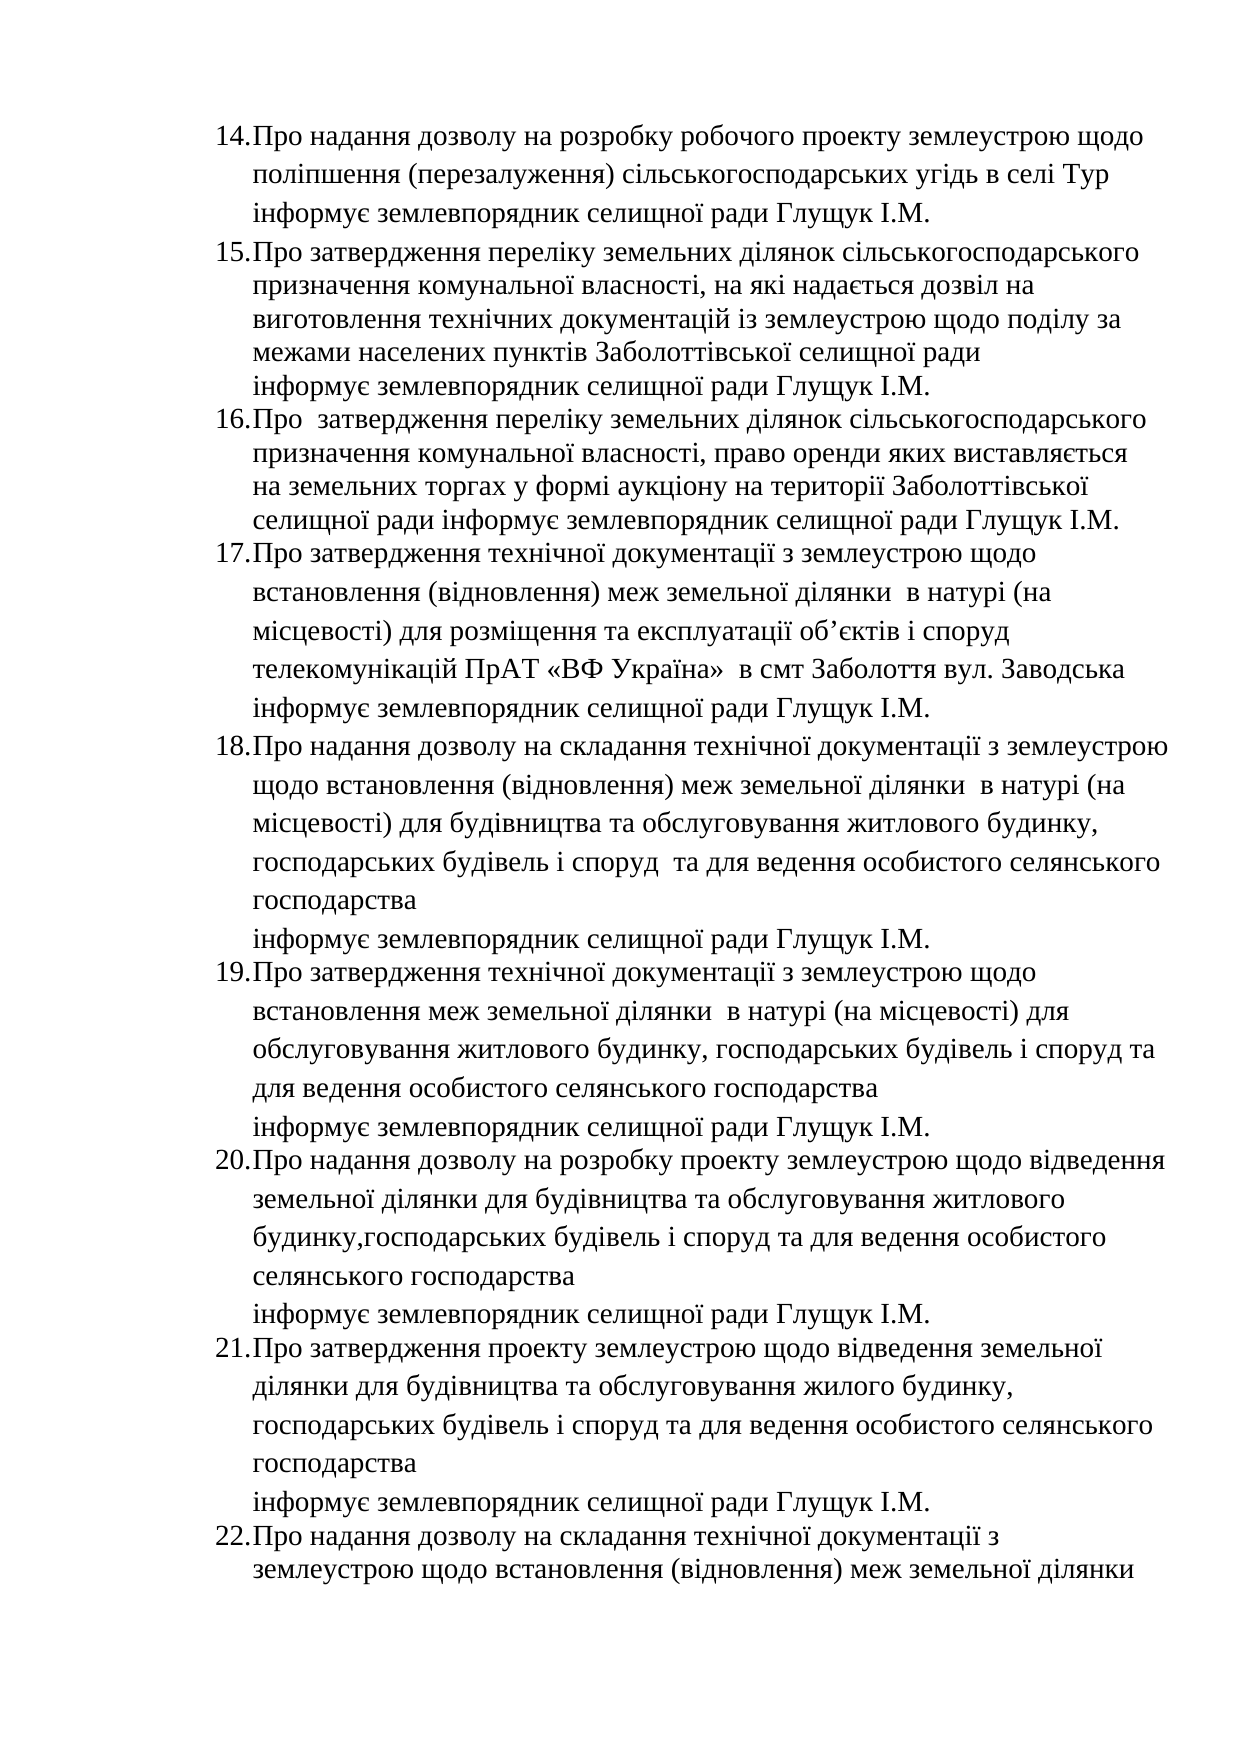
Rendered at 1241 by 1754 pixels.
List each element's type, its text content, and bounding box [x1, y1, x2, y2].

list інформує землевпорядник селищної ради Глущук І.М. [252, 921, 1152, 954]
list Про затвердження технічної документації з землеустрою щодо встановлення (відновлення) меж земельної ділянки в натурі (на місцевості) для розміщення та експлуатації об’єктів і споруд телекомунікацій ПрАТ «ВФ Україна» в смт Заболоття вул. Заводська інформує землевпорядник селищної ради Глущук І.М. [215, 536, 1171, 723]
list Про затвердження технічної документації з землеустрою щодо встановлення меж земельної ділянки в натурі (на місцевості) для обслуговування житлового будинку, господарських будівель і споруд та для ведення особистого селянського господарства [215, 954, 1171, 1104]
list Про надання дозволу на складання технічної документації з землеустрою щодо встановлення (відновлення) меж земельної ділянки в натурі (на місцевості) для будівництва та обслуговування житлового будинку, господарських будівель і споруд та для ведення особистого селянського господарства [215, 728, 1171, 916]
list інформує землевпорядник селищної ради Глущук І.М. [252, 1296, 1152, 1330]
list Про затвердження переліку земельних ділянок сільськогосподарського призначення комунальної власності, право оренди яких виставляється на земельних торгах у формі аукціону на території Заболоттівської селищної ради інформує землевпорядник селищної ради Глущук І.М. [215, 401, 1152, 536]
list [215, 1518, 1152, 1585]
list Про надання дозволу на розробку робочого проекту землеустрою щодо поліпшення (перезалуження) сільськогосподарських угідь в селі Тур інформує землевпорядник селищної ради Глущук І.М. [215, 118, 1171, 229]
list інформує землевпорядник селищної ради Глущук І.М. [252, 368, 1152, 401]
list Про надання дозволу на розробку проекту землеустрою щодо відведення земельної ділянки для будівництва та обслуговування житлового будинку,господарських будівель і споруд та для ведення особистого селянського господарства [215, 1142, 1171, 1291]
list інформує землевпорядник селищної ради Глущук І.М. [252, 1109, 1152, 1142]
list Про затвердження переліку земельних ділянок сільськогосподарського призначення комунальної власності, на які надається дозвіл на виготовлення технічних документацій із землеустрою щодо поділу за межами населених пунктів Заболоттівської селищної ради [215, 234, 1152, 368]
list інформує землевпорядник селищної ради Глущук І.М. [252, 1484, 1152, 1518]
list Про затвердження проекту землеустрою щодо відведення земельної ділянки для будівництва та обслуговування жилого будинку, господарських будівель і споруд та для ведення особистого селянського господарства [215, 1330, 1171, 1479]
